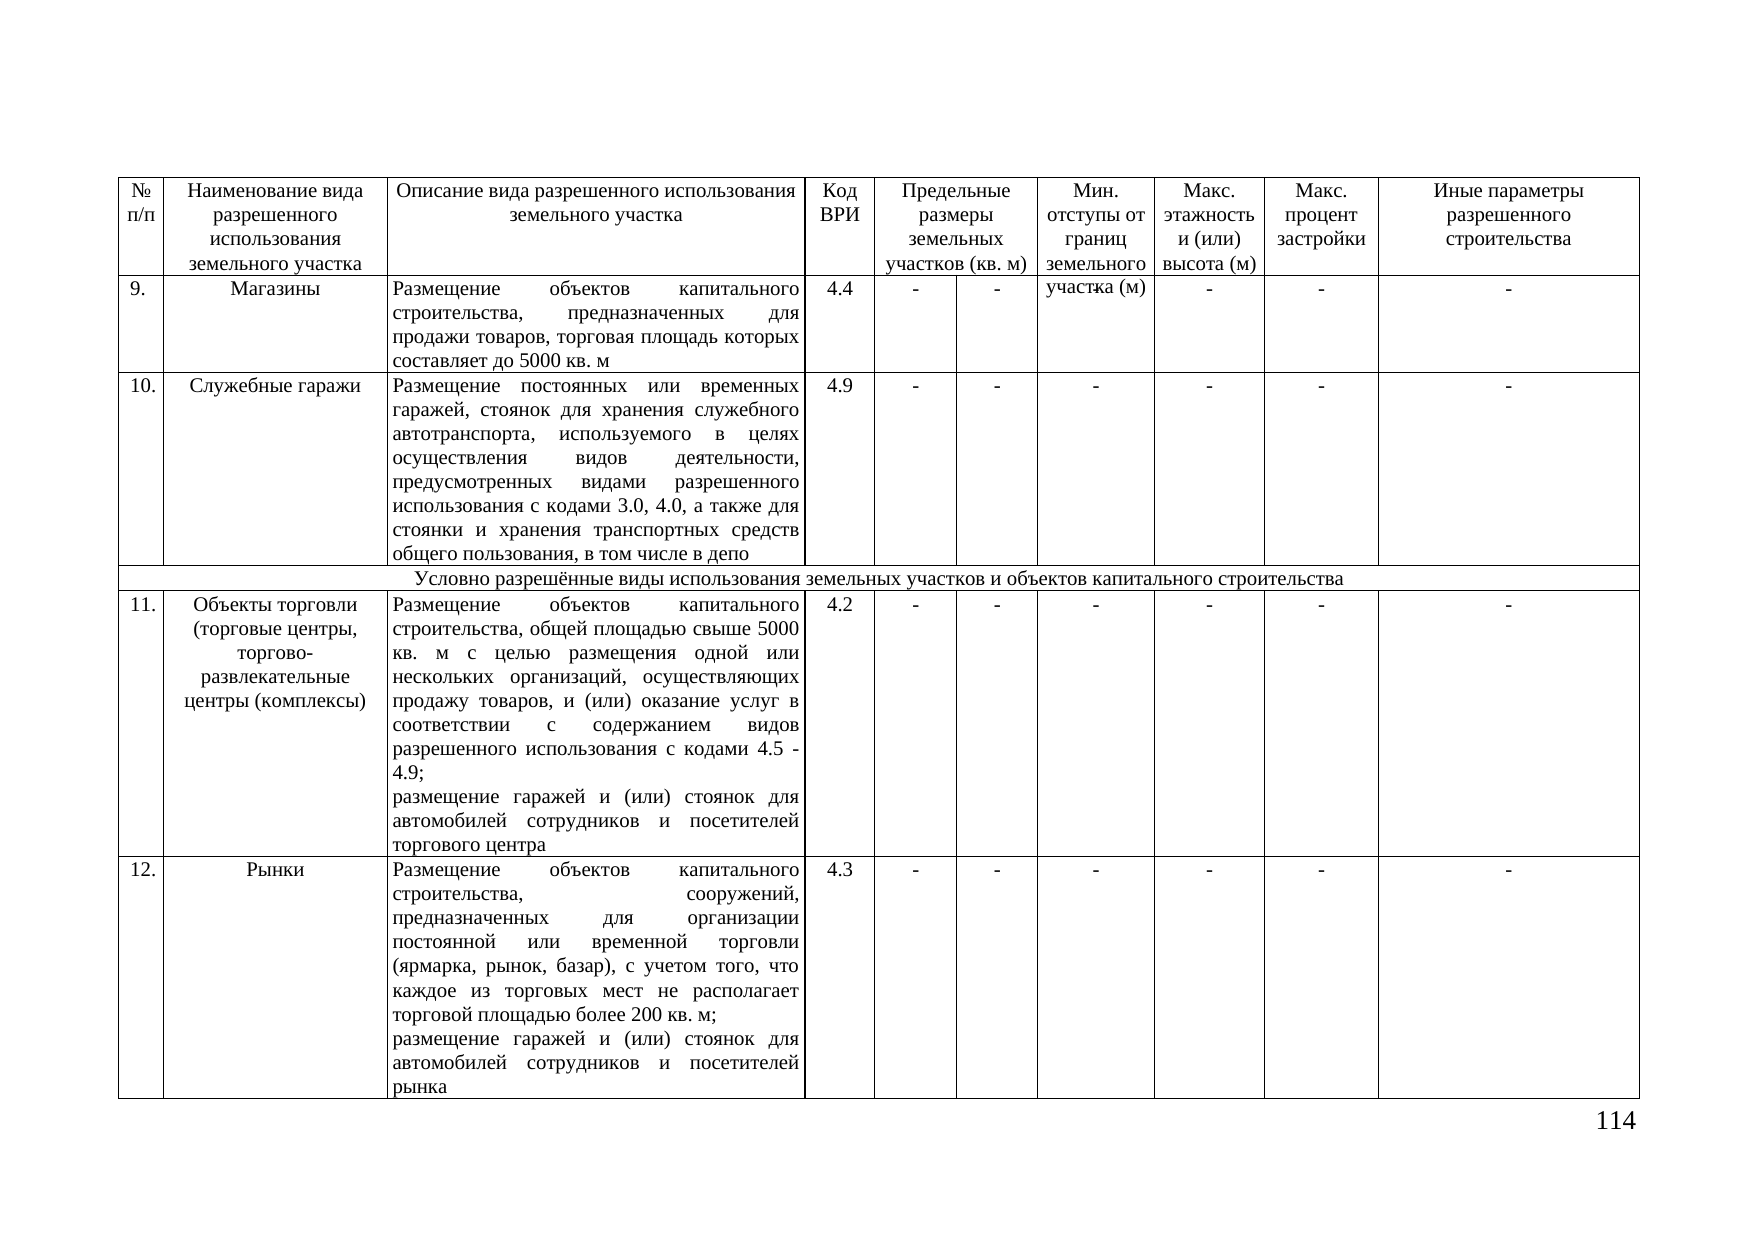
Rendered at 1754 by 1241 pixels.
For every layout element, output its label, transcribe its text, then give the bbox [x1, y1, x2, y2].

table_cell - [1038, 373, 1154, 565]
table_cell Условно разрешённые виды использования земельных участков и объектов капитального строительства [119, 566, 1639, 590]
table_header Описание вида разрешенного использования земельного участка [388, 178, 804, 275]
table_cell - [1379, 373, 1639, 565]
table_header Макс. процент застройки [1265, 178, 1378, 275]
table_header Код ВРИ [806, 178, 874, 275]
table_cell - [1265, 857, 1378, 1098]
table_cell [119, 857, 163, 1098]
table_cell 4.4 [806, 276, 874, 372]
table_cell - [1038, 591, 1154, 856]
table_cell - [875, 276, 956, 372]
table_cell - [957, 373, 1037, 565]
table_cell Служебные гаражи [164, 373, 387, 565]
table_cell [119, 591, 163, 856]
table_cell - [1265, 276, 1378, 372]
table_cell - [875, 373, 956, 565]
table_cell - [1265, 591, 1378, 856]
table_cell - [1379, 276, 1639, 372]
table_cell Рынки [164, 857, 387, 1098]
table_header Макс. этажность и (или) высота (м) [1155, 178, 1264, 275]
table_cell - [1155, 373, 1264, 565]
table_cell - [1155, 276, 1264, 372]
table_cell - [1038, 857, 1154, 1098]
table_cell - [1265, 373, 1378, 565]
table_cell - [875, 857, 956, 1098]
table_cell [119, 373, 163, 565]
table_cell - [1155, 591, 1264, 856]
table_header Иные параметры разрешенного строительства [1379, 178, 1639, 275]
table_cell 4.9 [806, 373, 874, 565]
table_cell - [957, 276, 1037, 372]
table_cell Объекты торговли (торговые центры, торгово-развлекательные центры (комплексы) [164, 591, 387, 856]
table_header Наименование вида разрешенного использования земельного участка [164, 178, 387, 275]
table_cell - [875, 591, 956, 856]
table_cell - [957, 591, 1037, 856]
table_header Предельные размеры земельных участков (кв. м) [875, 178, 1037, 274]
table_cell - [1038, 276, 1154, 372]
table_header № п/п [119, 178, 163, 275]
table_cell [119, 276, 163, 372]
table_cell Размещение постоянных или временных гаражей, стоянок для хранения служебного автотранспорта, используемого в целях осуществления видов деятельности, предусмотренных видами разрешенного использования с кодами 3.0, 4.0, а также для стоянки и хранения транспортных средств общего пользования, в том числе в депо [388, 373, 804, 565]
table_cell - [957, 857, 1037, 1098]
table_cell - [1155, 857, 1264, 1098]
table_cell - [1379, 857, 1639, 1098]
table_cell 4.3 [806, 857, 874, 1098]
table_cell Размещение объектов капитального строительства, сооружений, предназначенных для организации постоянной или временной торговли (ярмарка, рынок, базар), с учетом того, что каждое из торговых мест не располагает торговой площадью более 200 кв. м; размещение гаражей и (или) стоянок для автомобилей сотрудников и посетителей рынка [388, 857, 804, 1098]
table_cell - [1379, 591, 1639, 856]
table_header Мин. отступы от границ земельного участка (м) [1038, 178, 1154, 275]
table_cell Магазины [164, 276, 387, 372]
table_cell 4.2 [806, 591, 874, 856]
table_cell Размещение объектов капитального строительства, общей площадью свыше 5000 кв. м с целью размещения одной или нескольких организаций, осуществляющих продажу товаров, и (или) оказание услуг в соответствии с содержанием видов разрешенного использования с кодами 4.5 - 4.9; размещение гаражей и (или) стоянок для автомобилей сотрудников и посетителей торгового центра [388, 591, 804, 856]
table_cell Размещение объектов капитального строительства, предназначенных для продажи товаров, торговая площадь которых составляет до 5000 кв. м [388, 276, 804, 372]
